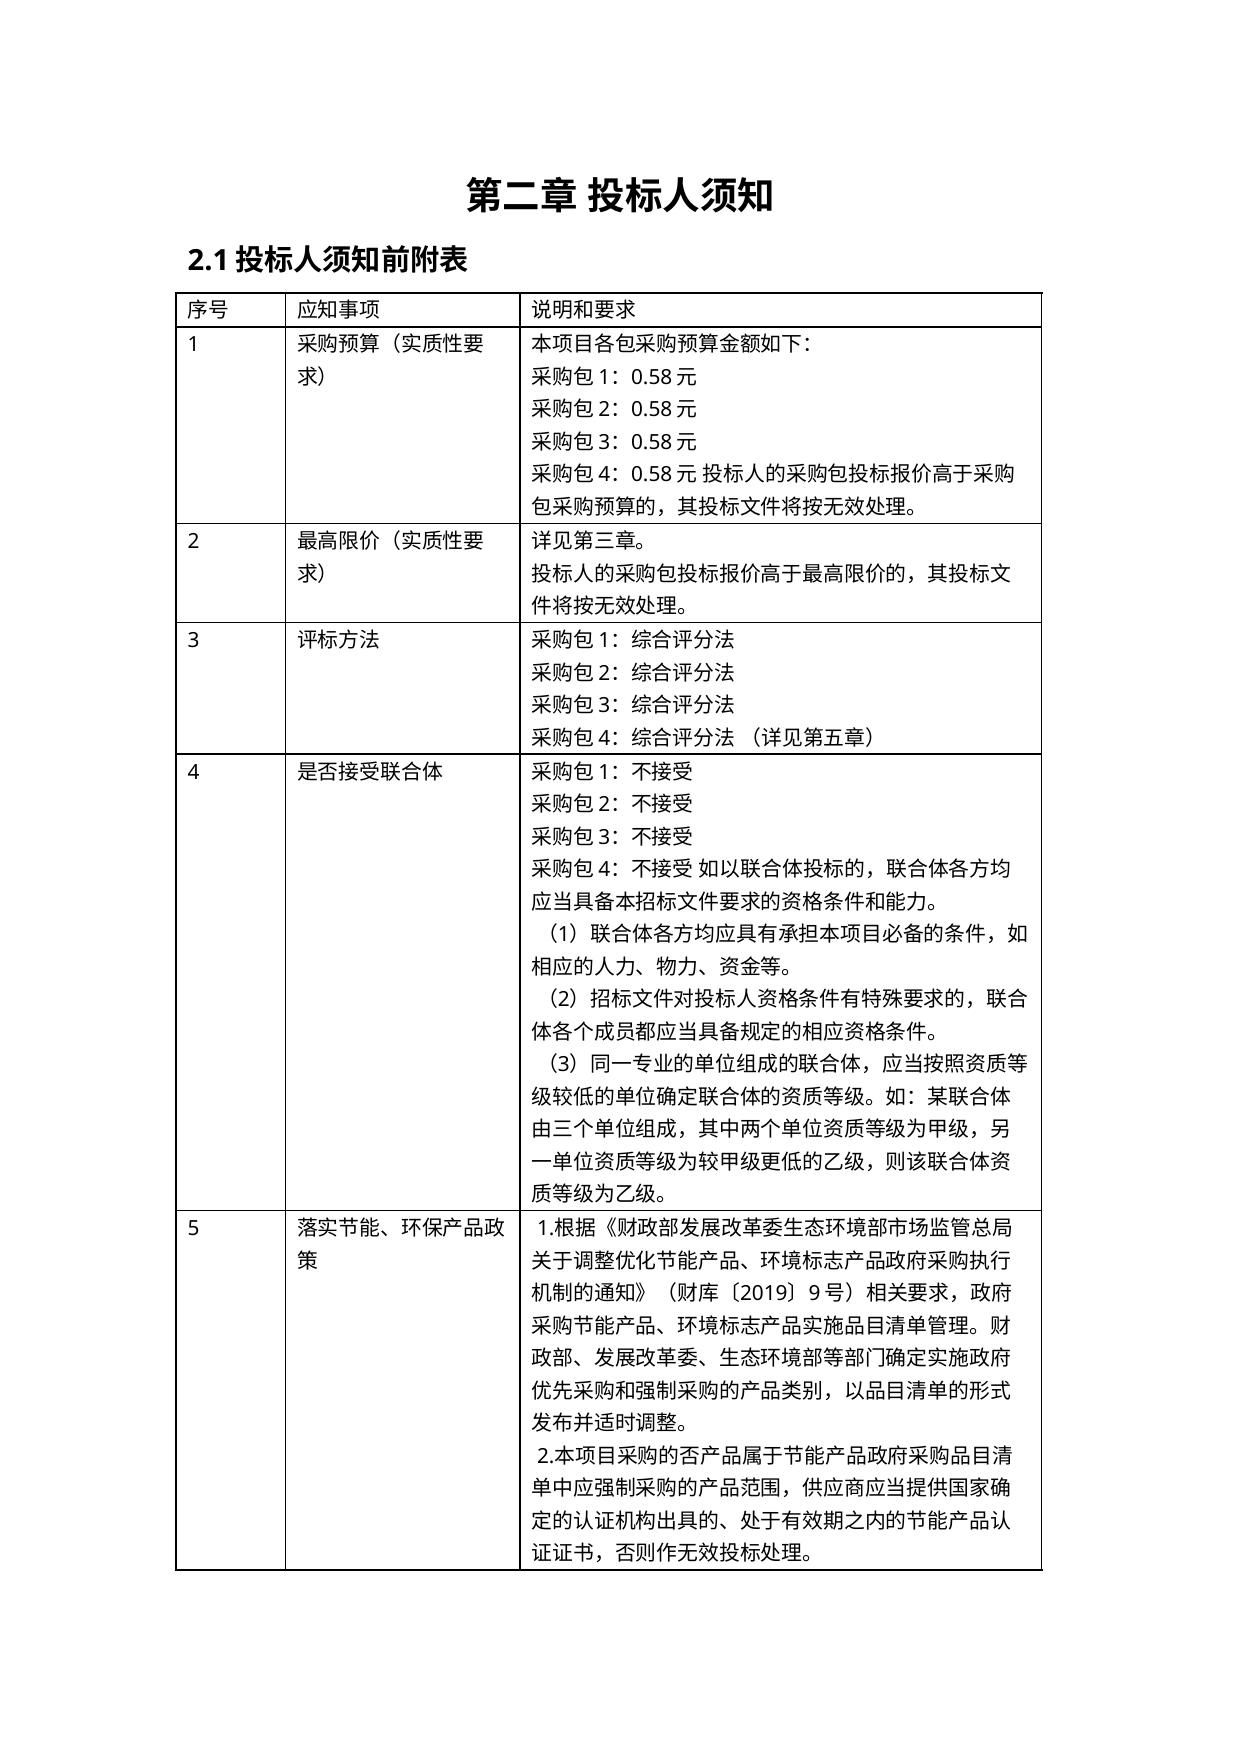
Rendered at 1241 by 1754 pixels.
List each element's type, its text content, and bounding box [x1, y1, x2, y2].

table_cell 采购包1：不接受 采购包2：不接受 采购包3：不接受 采购包4：不接受 如以联合体投标的，联合体各方均应当具备本招标文件要求的资格条件和能力。 （1）联合体各方均应具有承担本项目必备的条件，如相应的人力、物力、资金等。 （2）招标文件对投标人资格条件有特殊要求的，联合体各个成员都应当具备规定的相应资格条件。 （3）同一专业的单位组成的联合体，应当按照资质等级较低的单位确定联合体的资质等级。如：某联合体由三个单位组成，其中两个单位资质等级为甲级，另一单位资质等级为较甲级更低的乙级，则该联合体资质等级为乙级。 [521, 755, 1041, 1210]
table_cell 采购预算（实质性要求） [286, 328, 519, 523]
table_header 应知事项 [286, 294, 519, 326]
table_cell 1 [177, 328, 285, 523]
text 第二章 投标人须知 [187, 162, 1053, 227]
table_cell 是否接受联合体 [286, 755, 519, 1210]
table_cell 落实节能、环保产品政策 [286, 1211, 519, 1569]
table_header 说明和要求 [521, 294, 1041, 326]
table_cell 5 [177, 1211, 285, 1569]
table_cell 评标方法 [286, 623, 519, 753]
table_cell 4 [177, 755, 285, 1210]
table_cell 采购包1：综合评分法 采购包2：综合评分法 采购包3：综合评分法 采购包4：综合评分法 （详见第五章） [521, 623, 1041, 753]
table_cell 本项目各包采购预算金额如下： 采购包1：0.58元 采购包2：0.58元 采购包3：0.58元 采购包4：0.58元 投标人的采购包投标报价高于采购包采购预算的，其投标文件将按无效处理。 [521, 328, 1041, 523]
table_cell 3 [177, 623, 285, 753]
table_cell 2 [177, 524, 285, 622]
table_cell 详见第三章。 投标人的采购包投标报价高于最高限价的，其投标文件将按无效处理。 [521, 524, 1041, 622]
table_cell 最高限价（实质性要求） [286, 524, 519, 622]
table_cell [521, 1211, 1041, 1569]
text 2.1投标人须知前附表 [187, 227, 1053, 292]
table_header 序号 [177, 294, 285, 326]
